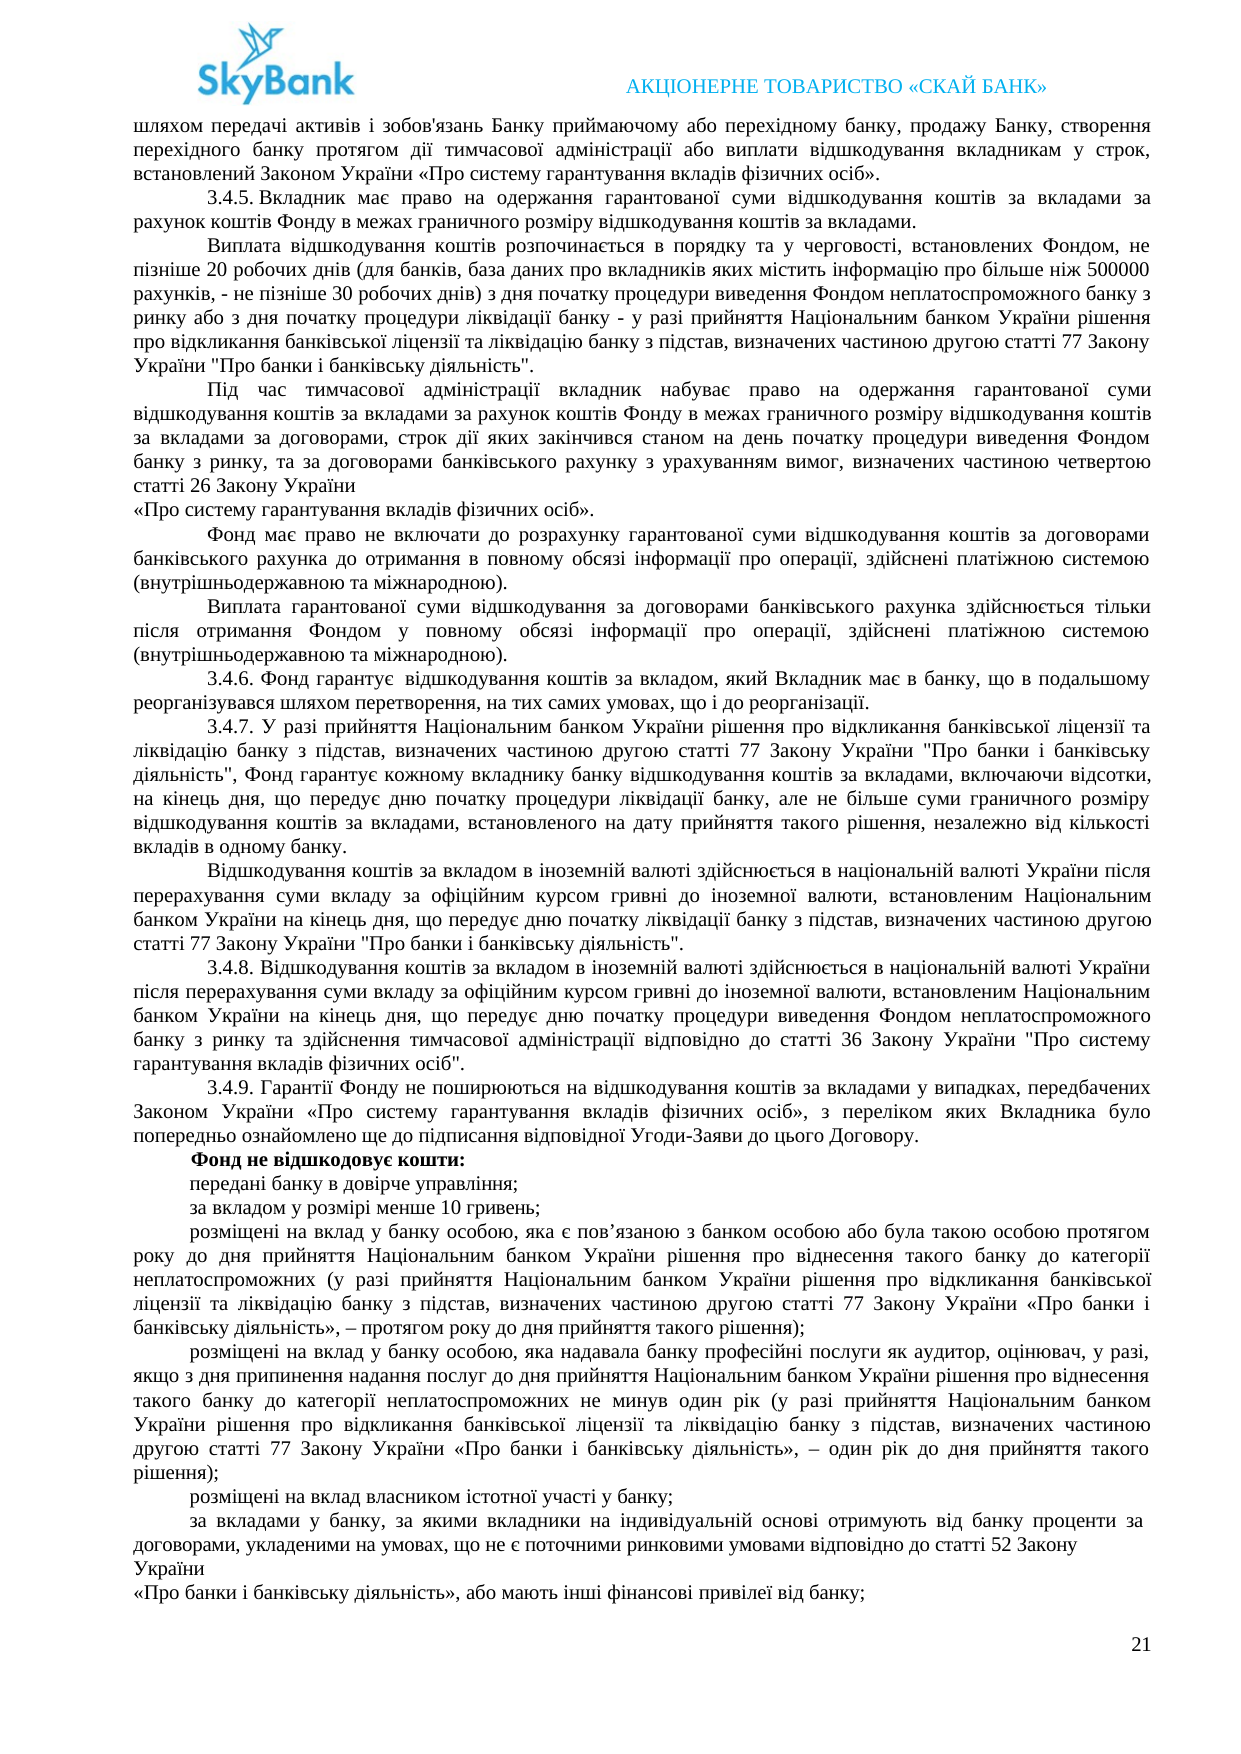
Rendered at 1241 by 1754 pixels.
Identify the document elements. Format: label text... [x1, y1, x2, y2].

text Відшкодування коштів за вкладом в іноземній валюті здійснюється в національній валюті України після перерахування суми вкладу за офіційним курсом гривні до іноземної валюти, встановленим Національним банком України на кінець дня, що передує дню початку ліквідації банку з підстав, визначених частиною другою статті 77 Закону України "Про банки і банківську діяльність". [133, 858, 1152, 955]
picture [627, 82, 634, 91]
text «Про систему гарантування вкладів фізичних осіб». [133, 498, 1196, 521]
list Відшкодування коштів за вкладом в іноземній валюті здійснюється в національній валюті України після перерахування суми вкладу за офіційним курсом гривні до іноземної валюти, встановленим Національним банком України на кінець дня, що передує дню початку процедури виведення Фондом неплатоспроможного банку з ринку та здійснення тимчасової адміністрації відповідно до статті 36 Закону України "Про систему гарантування вкладів фізичних осіб". [133, 955, 1151, 1075]
text Виплата гарантованої суми відшкодування за договорами банківського рахунка здійснюється тільки після отримання Фондом у повному обсязі інформації про операції, здійснені платіжною системою (внутрішньодержавною та міжнародною). [133, 594, 1151, 666]
picture [807, 82, 814, 91]
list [133, 112, 1152, 185]
text Фонд має право не включати до розрахунку гарантованої суми відшкодування коштів за договорами банківського рахунка до отримання в повному обсязі інформації про операції, здійснені платіжною системою (внутрішньодержавною та міжнародною). [133, 521, 1151, 594]
list У разі прийняття Національним банком України рішення про відкликання банківської ліцензії та ліквідацію банку з підстав, визначених частиною другою статті 77 Закону України "Про банки і банківську діяльність", Фонд гарантує кожному вкладнику банку відшкодування коштів за вкладами, включаючи відсотки, на кінець дня, що передує дню початку процедури ліквідації банку, але не більше суми граничного розміру відшкодування коштів за вкладами, встановленого на дату прийняття такого рішення, незалежно від кількості вкладів в одному банку. [133, 714, 1152, 858]
text передані банку в довірче управління; [189, 1171, 1196, 1195]
text розміщені на вклад власником істотної участі у банку; [189, 1484, 1196, 1508]
list Гарантії Фонду не поширюються на відшкодування коштів за вкладами у випадках, передбачених Законом України «Про систему гарантування вкладів фізичних осіб», з переліком яких Вкладника було попередньо ознайомлено ще до підписання відповідної Угоди-Заяви до цього Договору. [133, 1075, 1152, 1147]
text розміщені на вклад у банку особою, яка є пов’язаною з банком особою або була такою особою протягом року до дня прийняття Національним банком України рішення про віднесення такого банку до категорії неплатоспроможних (у разі прийняття Національним банком України рішення про відкликання банківської ліцензії та ліквідацію банку з підстав, визначених частиною другою статті 77 Закону України «Про банки і банківську діяльність», – протягом року до дня прийняття такого рішення); [133, 1219, 1152, 1339]
list Фонд гарантує відшкодування коштів за вкладом, який Вкладник має в банку, що в подальшому реорганізувався шляхом перетворення, на тих самих умовах, що і до реорганізації. [133, 666, 1151, 714]
picture [197, 21, 357, 106]
text розміщені на вклад у банку особою, яка надавала банку професійні послуги як аудитор, оцінювач, у разі, якщо з дня припинення надання послуг до дня прийняття Національним банком України рішення про віднесення такого банку до категорії неплатоспроможних не минув один рік (у разі прийняття Національним банком України рішення про відкликання банківської ліцензії та ліквідацію банку з підстав, визначених частиною другою статті 77 Закону України «Про банки і банківську діяльність», – один рік до дня прийняття такого рішення); [133, 1339, 1151, 1484]
text за вкладом у розмірі менше 10 гривень; [189, 1195, 1196, 1219]
list Вкладник має право на одержання гарантованої суми відшкодування коштів за вкладами за рахунок коштів Фонду в межах граничного розміру відшкодування коштів за вкладами. [133, 185, 1151, 233]
text Під час тимчасової адміністрації вкладник набуває право на одержання гарантованої суми відшкодування коштів за вкладами за рахунок коштів Фонду в межах граничного розміру відшкодування коштів за вкладами за договорами, строк дії яких закінчився станом на день початку процедури виведення Фондом банку з ринку, та за договорами банківського рахунку з урахуванням вимог, визначених частиною четвертою статті 26 Закону України [133, 377, 1152, 497]
text за вкладами у банку, за якими вкладники на індивідуальній основі отримують від банку проценти за договорами, укладеними на умовах, що не є поточними ринковими умовами відповідно до статті 52 Закону України [133, 1508, 1147, 1580]
subtitle Фонд не відшкодовує кошти: [191, 1147, 1196, 1171]
text «Про банки і банківську діяльність», або мають інші фінансові привілеї від банку; [133, 1580, 1196, 1604]
text Виплата відшкодування коштів розпочинається в порядку та у черговості, встановлених Фондом, не пізніше 20 робочих днів (для банків, база даних про вкладників яких містить інформацію про більше ніж 500000 рахунків, - не пізніше 30 робочих днів) з дня початку процедури виведення Фондом неплатоспроможного банку з ринку або з дня початку процедури ліквідації банку - у разі прийняття Національним банком України рішення про відкликання банківської ліцензії та ліквідацію банку з підстав, визначених частиною другою статті 77 Закону України "Про банки і банківську діяльність". [133, 233, 1152, 377]
